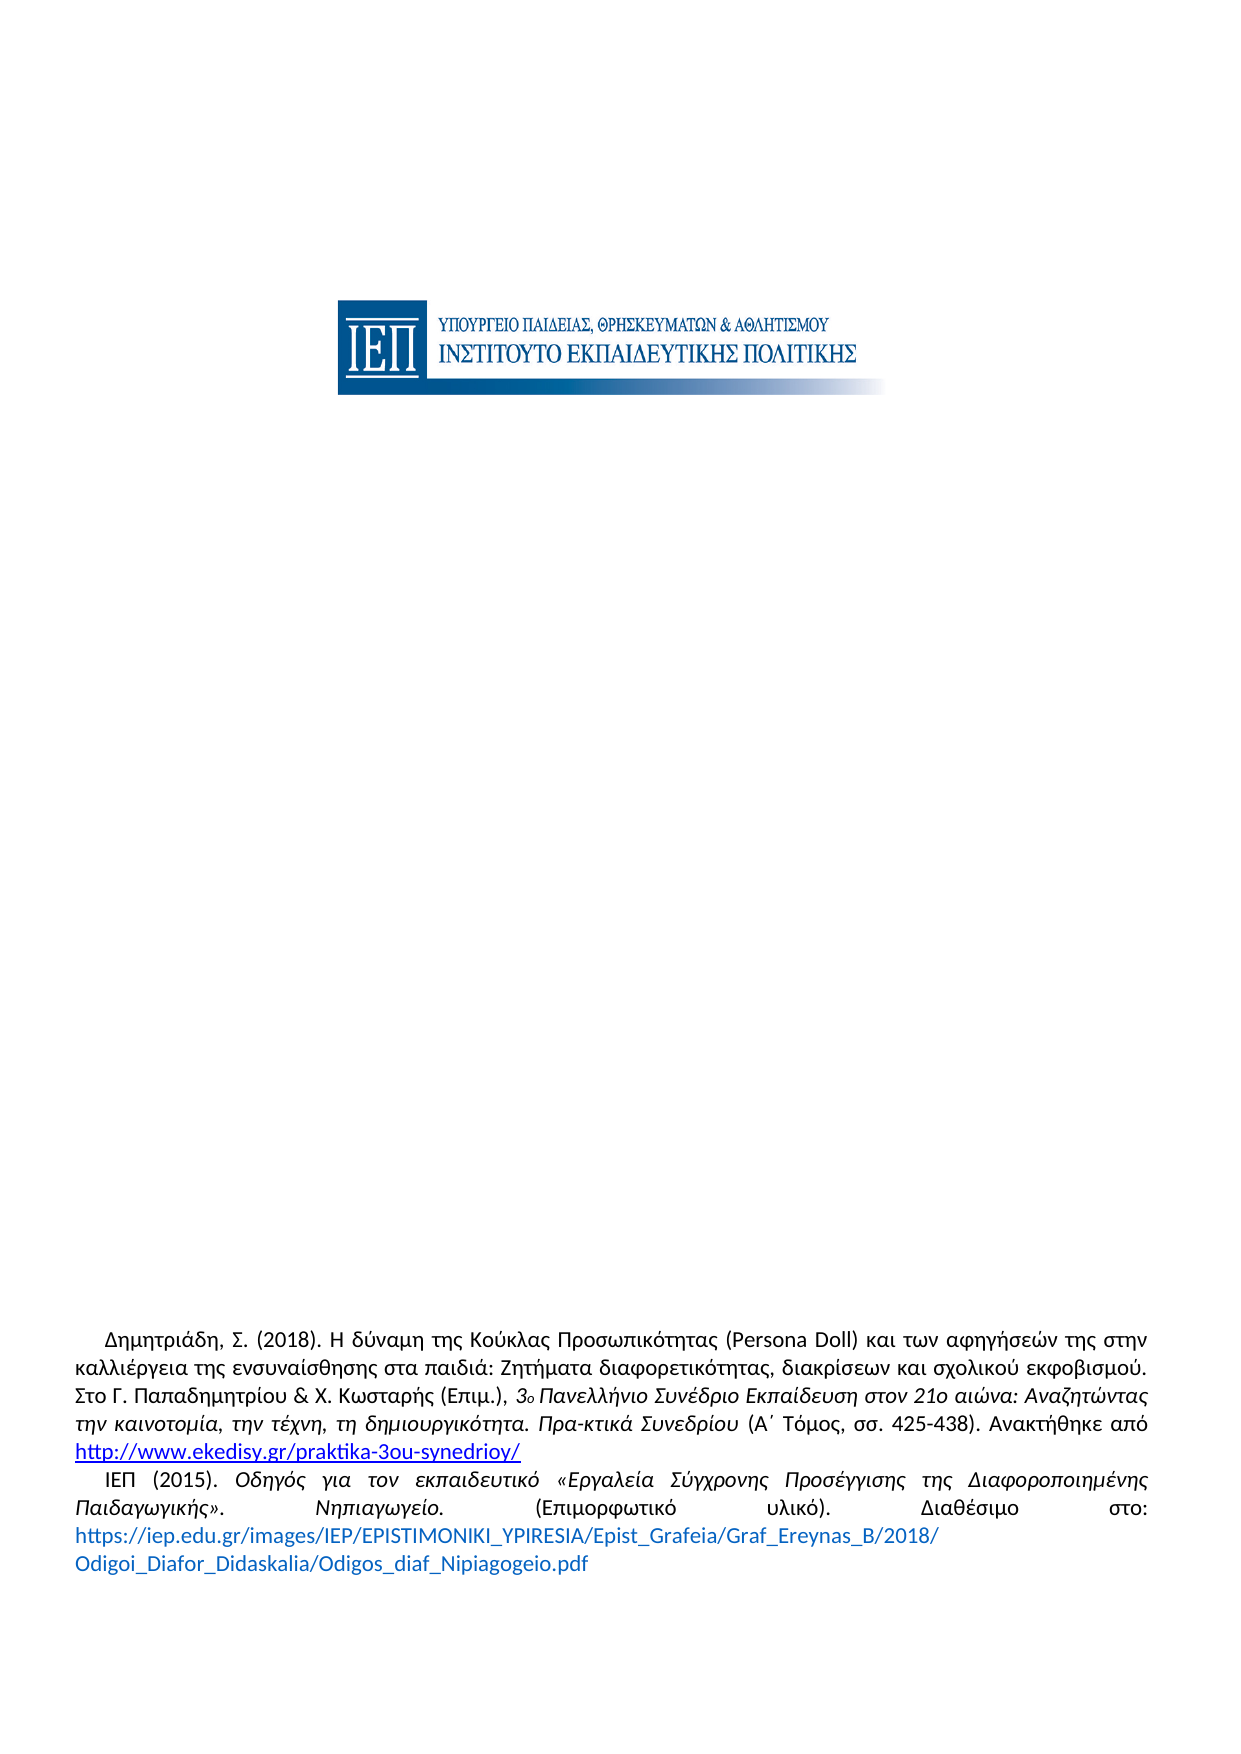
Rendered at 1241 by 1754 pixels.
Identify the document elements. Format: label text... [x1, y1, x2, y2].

picture [337, 300, 886, 395]
text ΙΕΠ (2015). Οδηγός για τον εκπαιδευτικό «Εργαλεία Σύγχρονης Προσέγγισης της Διαφοροποιημένης Παιδαγωγικής». Νηπιαγωγείο. (Επιμορφωτικό υλικό). Διαθέσιμο στο: https://iep.edu.gr/images/IEP/EPISTIMONIKI_YPIRESIA/Epist_Grafeia/Graf_Ereynas_B/2018/Odigoi_Diafor_Didaskalia/Odigos_diaf_Nipiagogeio.pdf [75, 1465, 1148, 1577]
text Δημητριάδη, Σ. (2018). Η δύναμη της Κούκλας Προσωπικότητας (Persona Doll) και των αφηγήσεών της στην καλλιέργεια της ενσυναίσθησης στα παιδιά: Ζητήματα διαφορετικότητας, διακρίσεων και σχολικού εκφοβισμού. Στο Γ. Παπαδημητρίου & Χ. Κωσταρής (Επιμ.), 3ο Πανελλήνιο Συνέδριο Εκπαίδευση στον 21ο αιώνα: Αναζητώντας την καινοτομία, την τέχνη, τη δημιουργικότητα. Πρα-κτικά Συνεδρίου (Α΄ Τόμος, σσ. 425-438). Ανακτήθηκε από http://www.ekedisy.gr/praktika-3ou-synedrioy/ [75, 1325, 1148, 1465]
